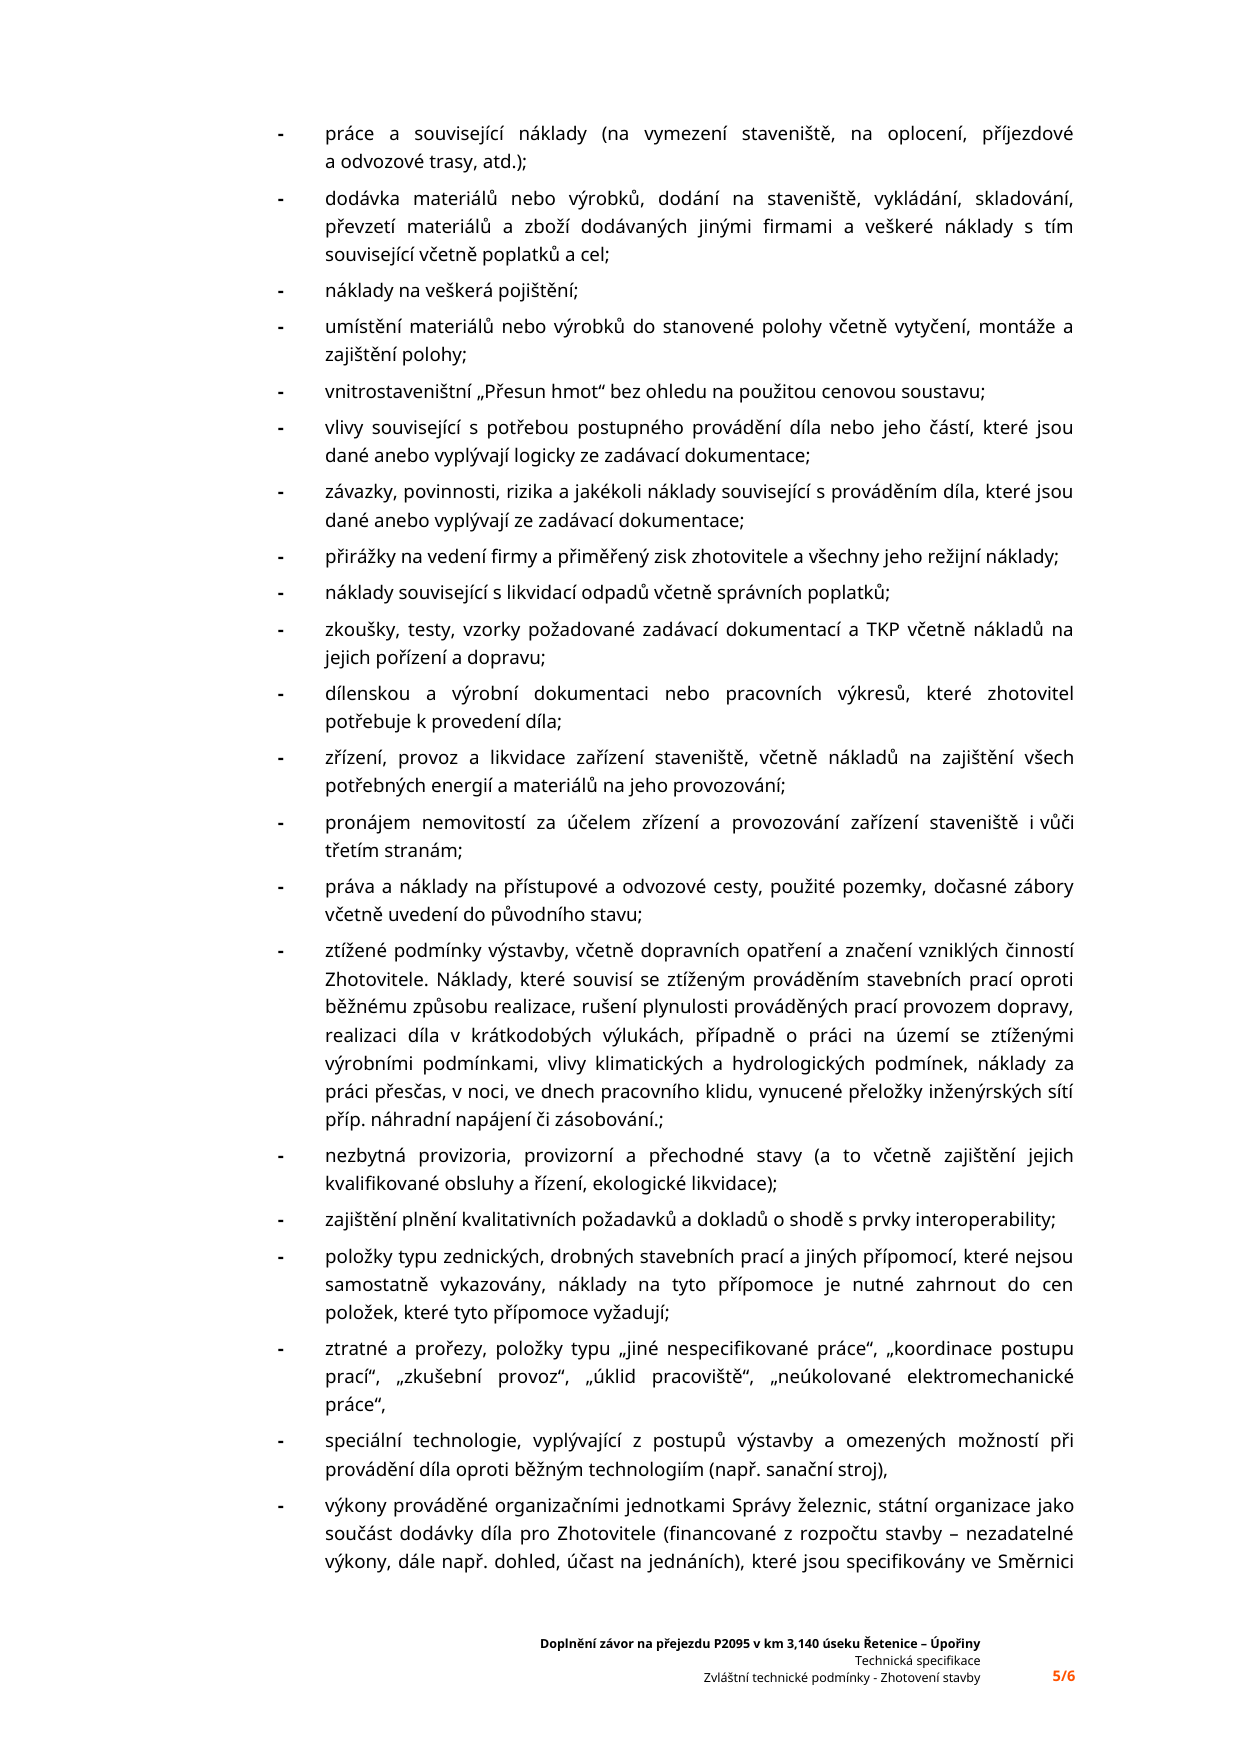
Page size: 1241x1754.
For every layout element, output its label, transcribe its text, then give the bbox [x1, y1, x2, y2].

text dodávka materiálů nebo výrobků, dodání na staveniště, vykládání, skladování, převzetí materiálů a zboží dodávaných jinými firmami a veškeré náklady s tím související včetně poplatků a cel; [278, 185, 1075, 267]
text pronájem nemovitostí za účelem zřízení a provozování zařízení staveniště i vůči třetím stranám; [278, 809, 1075, 863]
text ztížené podmínky výstavby, včetně dopravních opatření a značení vzniklých činností Zhotovitele. Náklady, které souvisí se ztíženým prováděním stavebních prací oproti běžnému způsobu realizace, rušení plynulosti prováděných prací provozem dopravy, realizaci díla v krátkodobých výlukách, případně o práci na území se ztíženými výrobními podmínkami, vlivy klimatických a hydrologických podmínek, náklady za práci přesčas, v noci, ve dnech pracovního klidu, vynucené přeložky inženýrských sítí příp. náhradní napájení či zásobování.; [278, 938, 1075, 1131]
text přirážky na vedení firmy a přiměřený zisk zhotovitele a všechny jeho režijní náklady; [278, 543, 1075, 569]
text náklady související s likvidací odpadů včetně správních poplatků; [278, 579, 1075, 605]
text zkoušky, testy, vzorky požadované zadávací dokumentací a TKP včetně nákladů na jejich pořízení a dopravu; [278, 616, 1075, 669]
text práce a související náklady (na vymezení staveniště, na oplocení, příjezdové a odvozové trasy, atd.); [278, 121, 1075, 174]
text umístění materiálů nebo výrobků do stanovené polohy včetně vytyčení, montáže a zajištění polohy; [278, 314, 1075, 367]
text závazky, povinnosti, rizika a jakékoli náklady související s prováděním díla, které jsou dané anebo vyplývají ze zadávací dokumentace; [278, 479, 1075, 532]
text dílenskou a výrobní dokumentaci nebo pracovních výkresů, které zhotovitel potřebuje k provedení díla; [278, 680, 1075, 734]
text ztratné a prořezy, položky typu „jiné nespecifikované práce“, „koordinace postupu prací“, „zkušební provoz“, „úklid pracoviště“, „neúkolované elektromechanické práce“, [278, 1335, 1075, 1417]
text vlivy související s potřebou postupného provádění díla nebo jeho částí, které jsou dané anebo vyplývají logicky ze zadávací dokumentace; [278, 414, 1075, 468]
text náklady na veškerá pojištění; [278, 277, 1075, 303]
text položky typu zednických, drobných stavebních prací a jiných přípomocí, které nejsou samostatně vykazovány, náklady na tyto přípomoce je nutné zahrnout do cen položek, které tyto přípomoce vyžadují; [278, 1243, 1075, 1324]
text práva a náklady na přístupové a odvozové cesty, použité pozemky, dočasné zábory včetně uvedení do původního stavu; [278, 873, 1075, 927]
text zřízení, provoz a likvidace zařízení staveniště, včetně nákladů na zajištění všech potřebných energií a materiálů na jeho provozování; [278, 745, 1075, 798]
text zajištění plnění kvalitativních požadavků a dokladů o shodě s prvky interoperability; [278, 1207, 1075, 1232]
text speciální technologie, vyplývající z postupů výstavby a omezených možností při provádění díla oproti běžným technologiím (např. sanační stroj), [278, 1428, 1075, 1481]
text vnitrostaveništní „Přesun hmot“ bez ohledu na použitou cenovou soustavu; [278, 378, 1075, 404]
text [278, 1492, 1075, 1574]
text nezbytná provizoria, provizorní a přechodné stavy (a to včetně zajištění jejich kvalifikované obsluhy a řízení, ekologické likvidace); [278, 1142, 1075, 1196]
